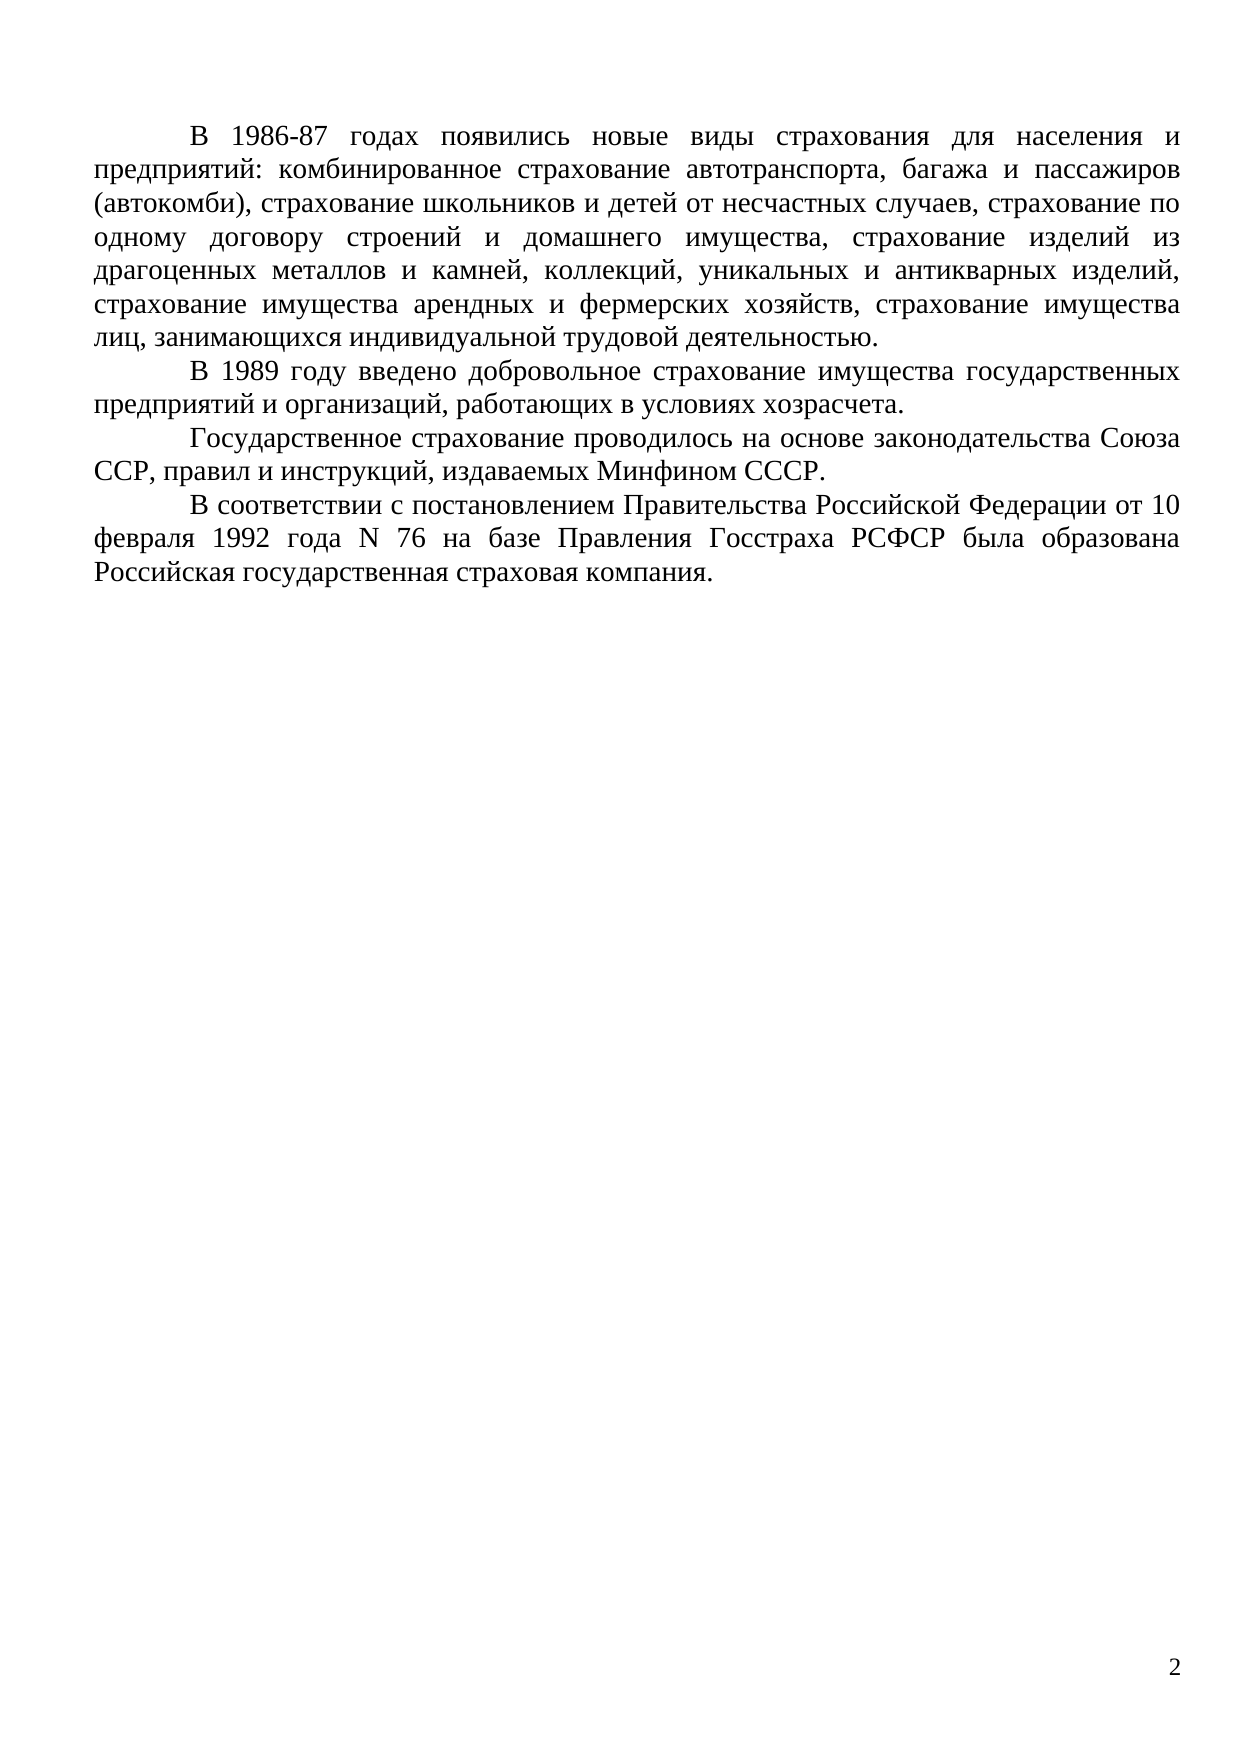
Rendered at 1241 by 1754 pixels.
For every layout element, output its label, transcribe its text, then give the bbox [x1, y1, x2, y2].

text В 1989 году введено добровольное страхование имущества государственных предприятий и организаций, работающих в условиях хозрасчета. [94, 353, 1181, 420]
text Государственное страхование проводилось на основе законодательства Союза ССР, правил и инструкций, издаваемых Минфином СССР. [94, 420, 1181, 487]
text В 1986-87 годах появились новые виды страхования для населения и предприятий: комбинированное страхование автотранспорта, багажа и пассажиров (автокомби), страхование школьников и детей от несчастных случаев, страхование по одному договору строений и домашнего имущества, страхование изделий из драгоценных металлов и камней, коллекций, уникальных и антикварных изделий, страхование имущества арендных и фермерских хозяйств, страхование имущества лиц, занимающихся индивидуальной трудовой деятельностью. [94, 118, 1181, 353]
text В соответствии с постановлением Правительства Российской Федерации от 10 февраля 1992 года N 76 на базе Правления Госстраха РСФСР была образована Российская государственная страховая компания. [94, 487, 1181, 588]
